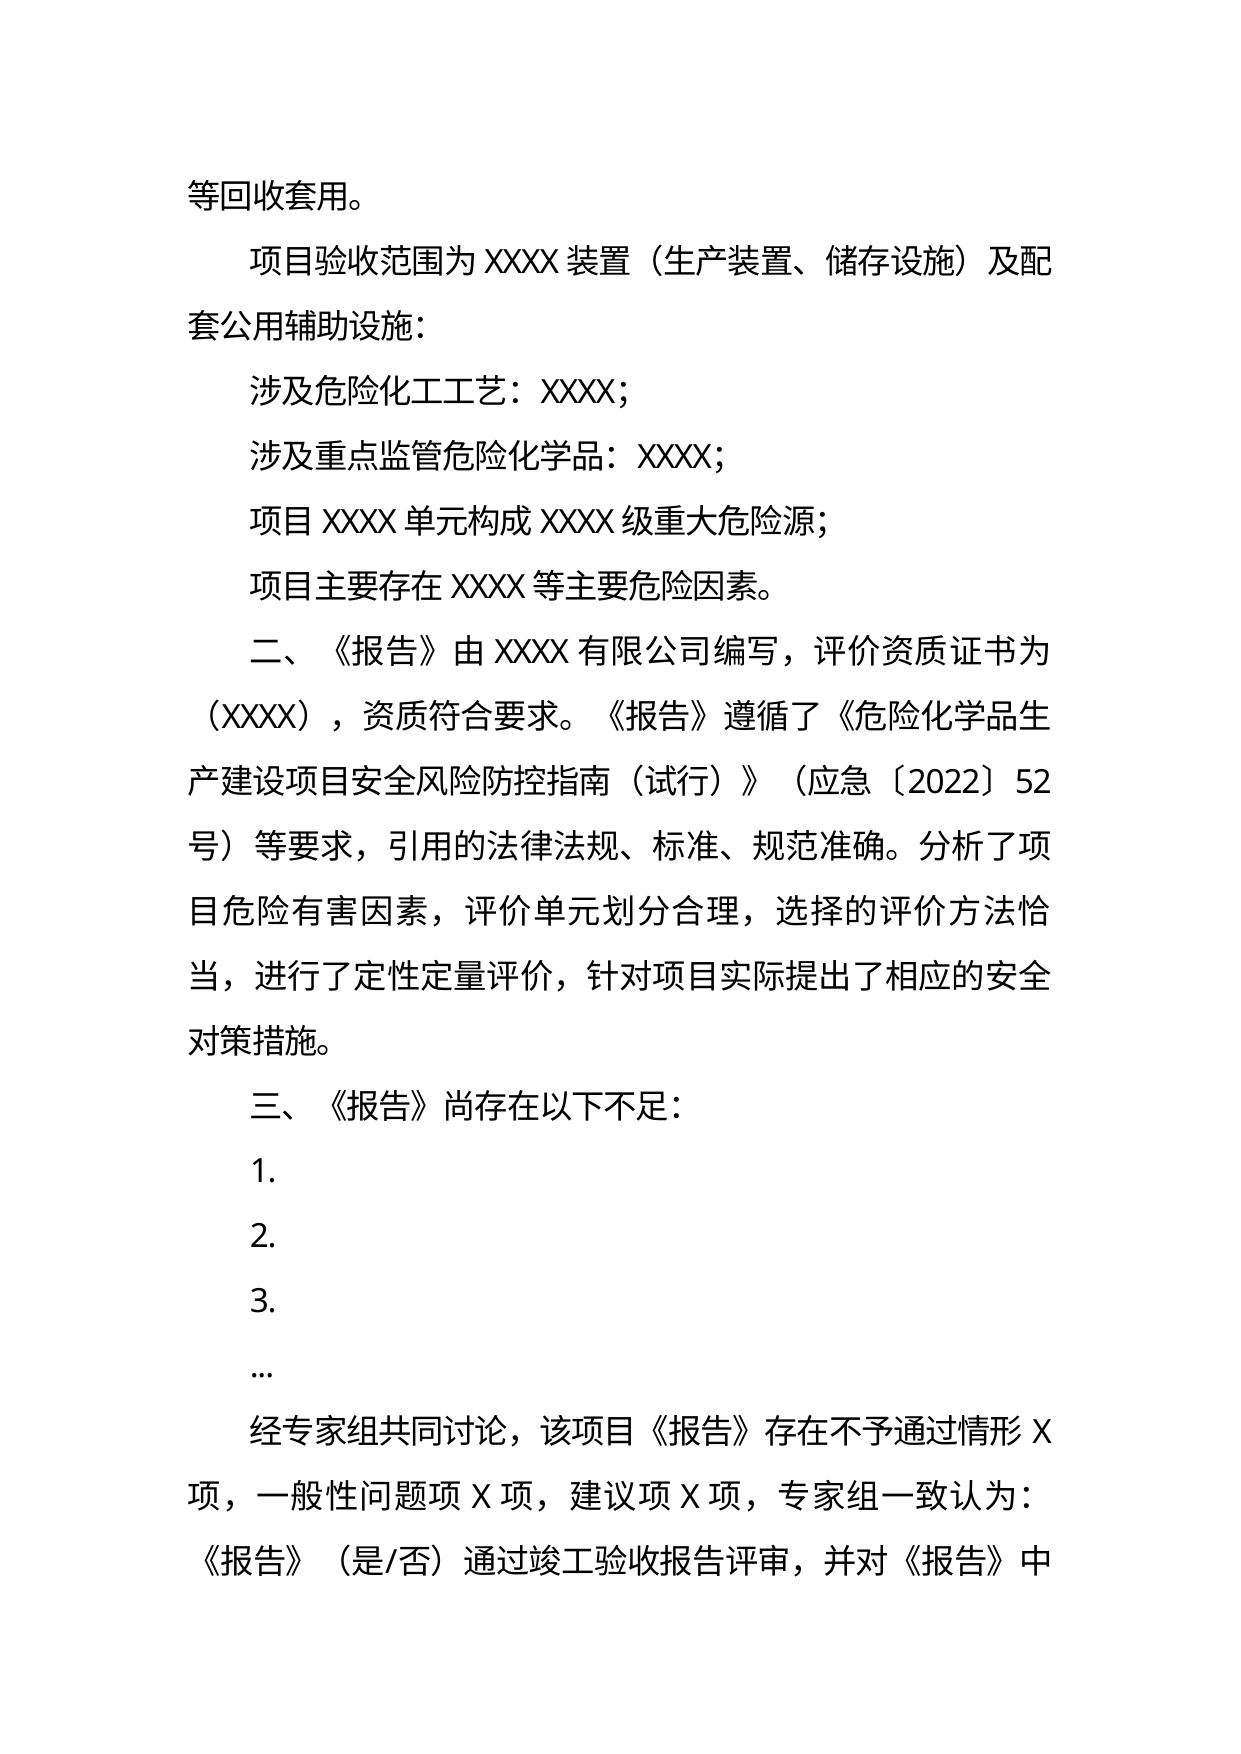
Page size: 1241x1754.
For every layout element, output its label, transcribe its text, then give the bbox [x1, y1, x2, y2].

text 涉及危险化工工艺：XXXX； [187, 357, 1053, 422]
text 3. [187, 1267, 1053, 1332]
text 项目验收范围为XXXX装置（生产装置、储存设施）及配套公用辅助设施： [187, 227, 1053, 357]
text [187, 1397, 1053, 1592]
text 项目主要存在XXXX等主要危险因素。 [187, 552, 1053, 617]
text 项目XXXX单元构成XXXX级重大危险源； [187, 487, 1053, 552]
text ... [187, 1332, 1053, 1397]
text 2. [187, 1202, 1053, 1267]
text 二、《报告》由XXXX有限公司编写，评价资质证书为（XXXX），资质符合要求。《报告》遵循了《危险化学品生产建设项目安全风险防控指南（试行）》（应急〔2022〕52号）等要求，引用的法律法规、标准、规范准确。分析了项目危险有害因素，评价单元划分合理，选择的评价方法恰当，进行了定性定量评价，针对项目实际提出了相应的安全对策措施。 [187, 617, 1053, 1072]
text 涉及重点监管危险化学品：XXXX； [187, 422, 1053, 487]
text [187, 162, 1053, 227]
text 三、《报告》尚存在以下不足： [187, 1072, 1053, 1137]
text 1. [187, 1137, 1053, 1202]
